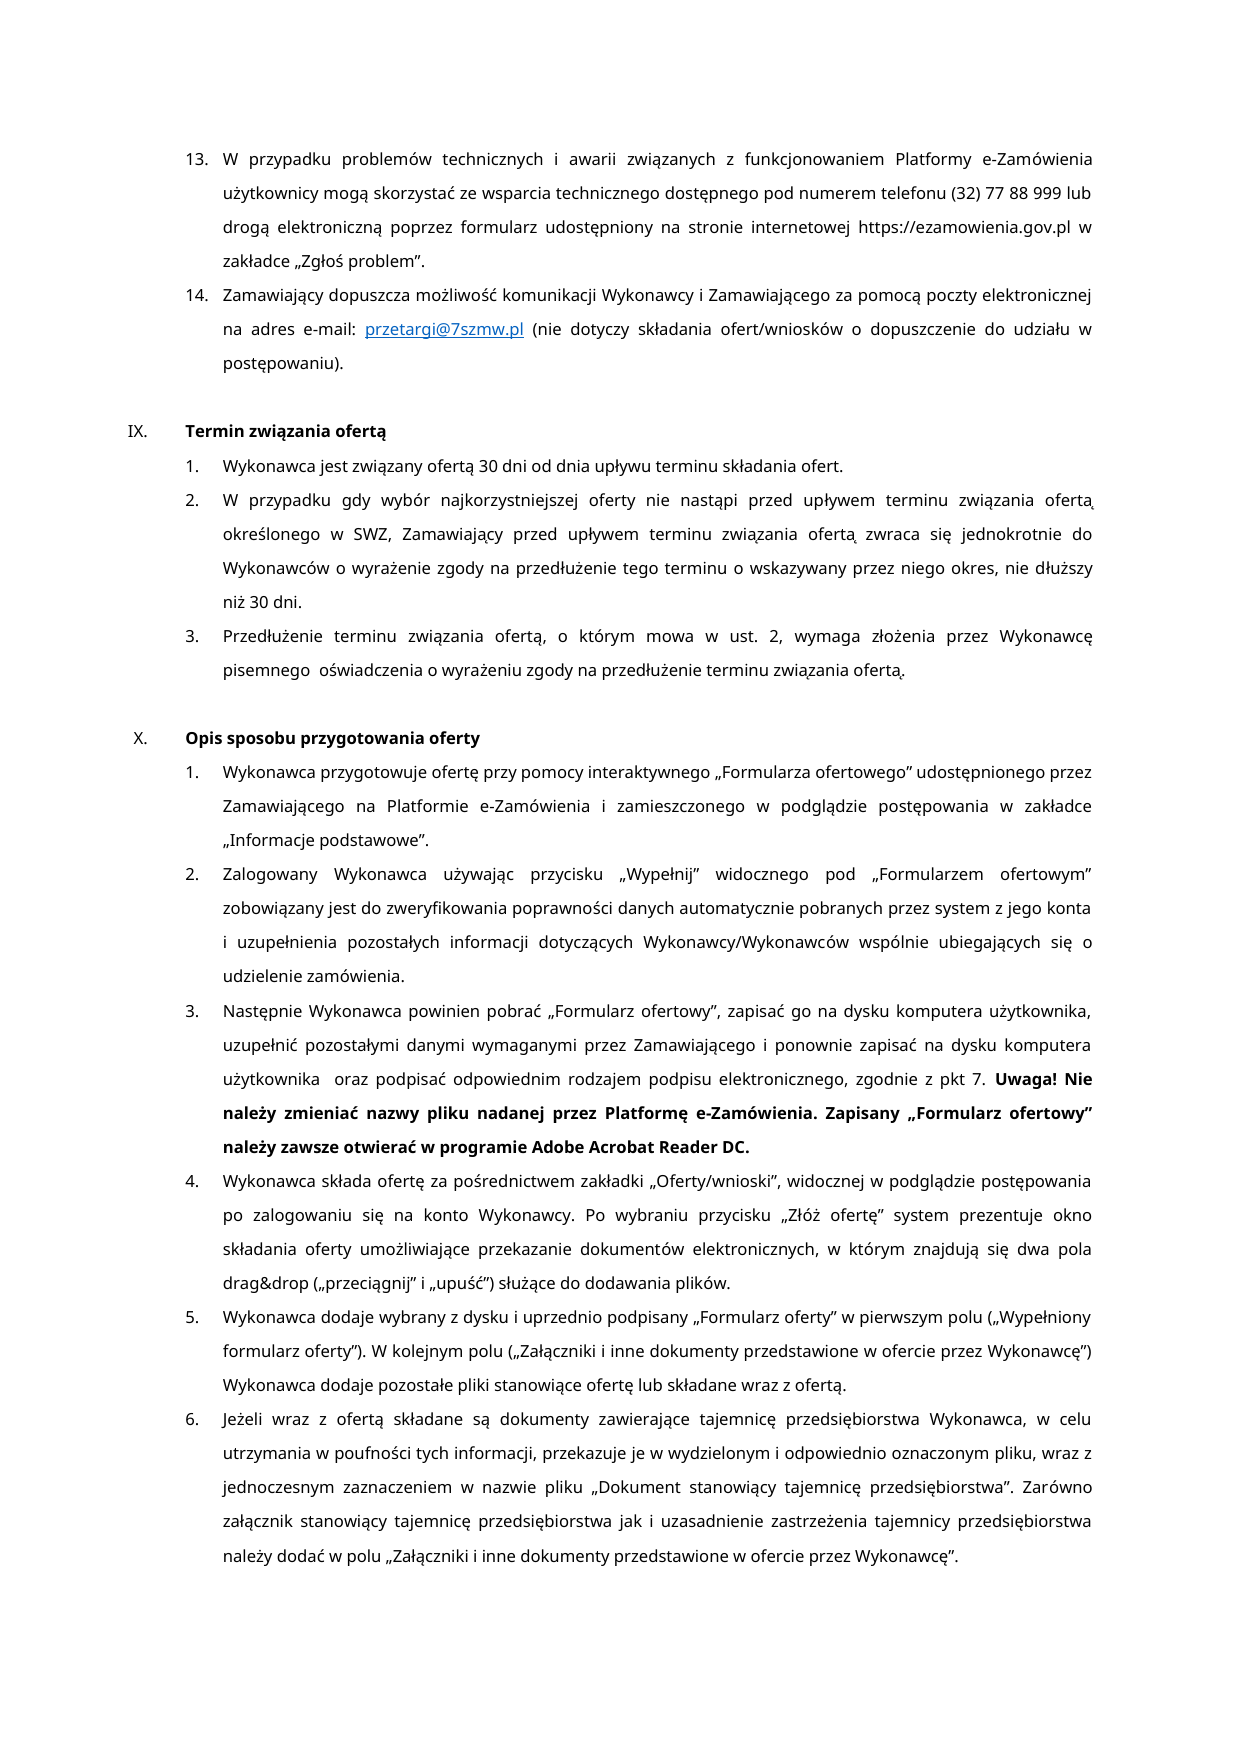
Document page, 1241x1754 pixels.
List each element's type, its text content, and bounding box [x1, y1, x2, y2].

list Opis sposobu przygotowania oferty [148, 727, 1093, 749]
list Następnie Wykonawca powinien pobrać „Formularz ofertowy”, zapisać go na dysku komputera użytkownika, uzupełnić pozostałymi danymi wymaganymi przez Zamawiającego i ponownie zapisać na dysku komputera użytkownika oraz podpisać odpowiednim rodzajem podpisu elektronicznego, zgodnie z pkt 7. Uwaga! Nie należy zmieniać nazwy pliku nadanej przez Platformę e-Zamówienia. Zapisany „Formularz ofertowy” należy zawsze otwierać w programie Adobe Acrobat Reader DC. [185, 999, 1093, 1158]
list Wykonawca składa ofertę za pośrednictwem zakładki „Oferty/wnioski”, widocznej w podglądzie postępowania po zalogowaniu się na konto Wykonawcy. Po wybraniu przycisku „Złóż ofertę” system prezentuje okno składania oferty umożliwiające przekazanie dokumentów elektronicznych, w którym znajdują się dwa pola drag&drop („przeciągnij” i „upuść”) służące do dodawania plików. [185, 1169, 1093, 1294]
list Jeżeli wraz z ofertą składane są dokumenty zawierające tajemnicę przedsiębiorstwa Wykonawca, w celu utrzymania w poufności tych informacji, przekazuje je w wydzielonym i odpowiednio oznaczonym pliku, wraz z jednoczesnym zaznaczeniem w nazwie pliku „Dokument stanowiący tajemnicę przedsiębiorstwa”. Zarówno załącznik stanowiący tajemnicę przedsiębiorstwa jak i uzasadnienie zastrzeżenia tajemnicy przedsiębiorstwa należy dodać w polu „Załączniki i inne dokumenty przedstawione w ofercie przez Wykonawcę”. [185, 1408, 1093, 1567]
list W przypadku gdy wybór najkorzystniejszej oferty nie nastąpi przed upływem terminu związania ofertą określonego w SWZ, Zamawiający przed upływem terminu związania ofertą zwraca się jednokrotnie do Wykonawców o wyrażenie zgody na przedłużenie tego terminu o wskazywany przez niego okres, nie dłuższy niż 30 dni. [185, 488, 1093, 613]
list Przedłużenie terminu związania ofertą, o którym mowa w ust. 2, wymaga złożenia przez Wykonawcę pisemnego oświadczenia o wyrażeniu zgody na przedłużenie terminu związania ofertą. [185, 624, 1093, 681]
list Termin związania ofertą [148, 420, 1093, 443]
list Zalogowany Wykonawca używając przycisku „Wypełnij” widocznego pod „Formularzem ofertowym” zobowiązany jest do zweryfikowania poprawności danych automatycznie pobranych przez system z jego konta i uzupełnienia pozostałych informacji dotyczących Wykonawcy/Wykonawców wspólnie ubiegających się o udzielenie zamówienia. [185, 863, 1093, 988]
list Wykonawca przygotowuje ofertę przy pomocy interaktywnego „Formularza ofertowego” udostępnionego przez Zamawiającego na Platformie e-Zamówienia i zamieszczonego w podglądzie postępowania w zakładce „Informacje podstawowe”. [185, 761, 1093, 852]
list Wykonawca jest związany ofertą 30 dni od dnia upływu terminu składania ofert. [185, 454, 1093, 477]
list Zamawiający dopuszcza możliwość komunikacji Wykonawcy i Zamawiającego za pomocą poczty elektronicznej na adres e-mail: przetargi@7szmw.pl (nie dotyczy składania ofert/wniosków o dopuszczenie do udziału w postępowaniu). [185, 284, 1093, 375]
list Wykonawca dodaje wybrany z dysku i uprzednio podpisany „Formularz oferty” w pierwszym polu („Wypełniony formularz oferty”). W kolejnym polu („Załączniki i inne dokumenty przedstawione w ofercie przez Wykonawcę”) Wykonawca dodaje pozostałe pliki stanowiące ofertę lub składane wraz z ofertą. [185, 1306, 1093, 1397]
list W przypadku problemów technicznych i awarii związanych z funkcjonowaniem Platformy e-Zamówienia użytkownicy mogą skorzystać ze wsparcia technicznego dostępnego pod numerem telefonu (32) 77 88 999 lub drogą elektroniczną poprzez formularz udostępniony na stronie internetowej https://ezamowienia.gov.pl w zakładce „Zgłoś problem”. [185, 148, 1093, 272]
